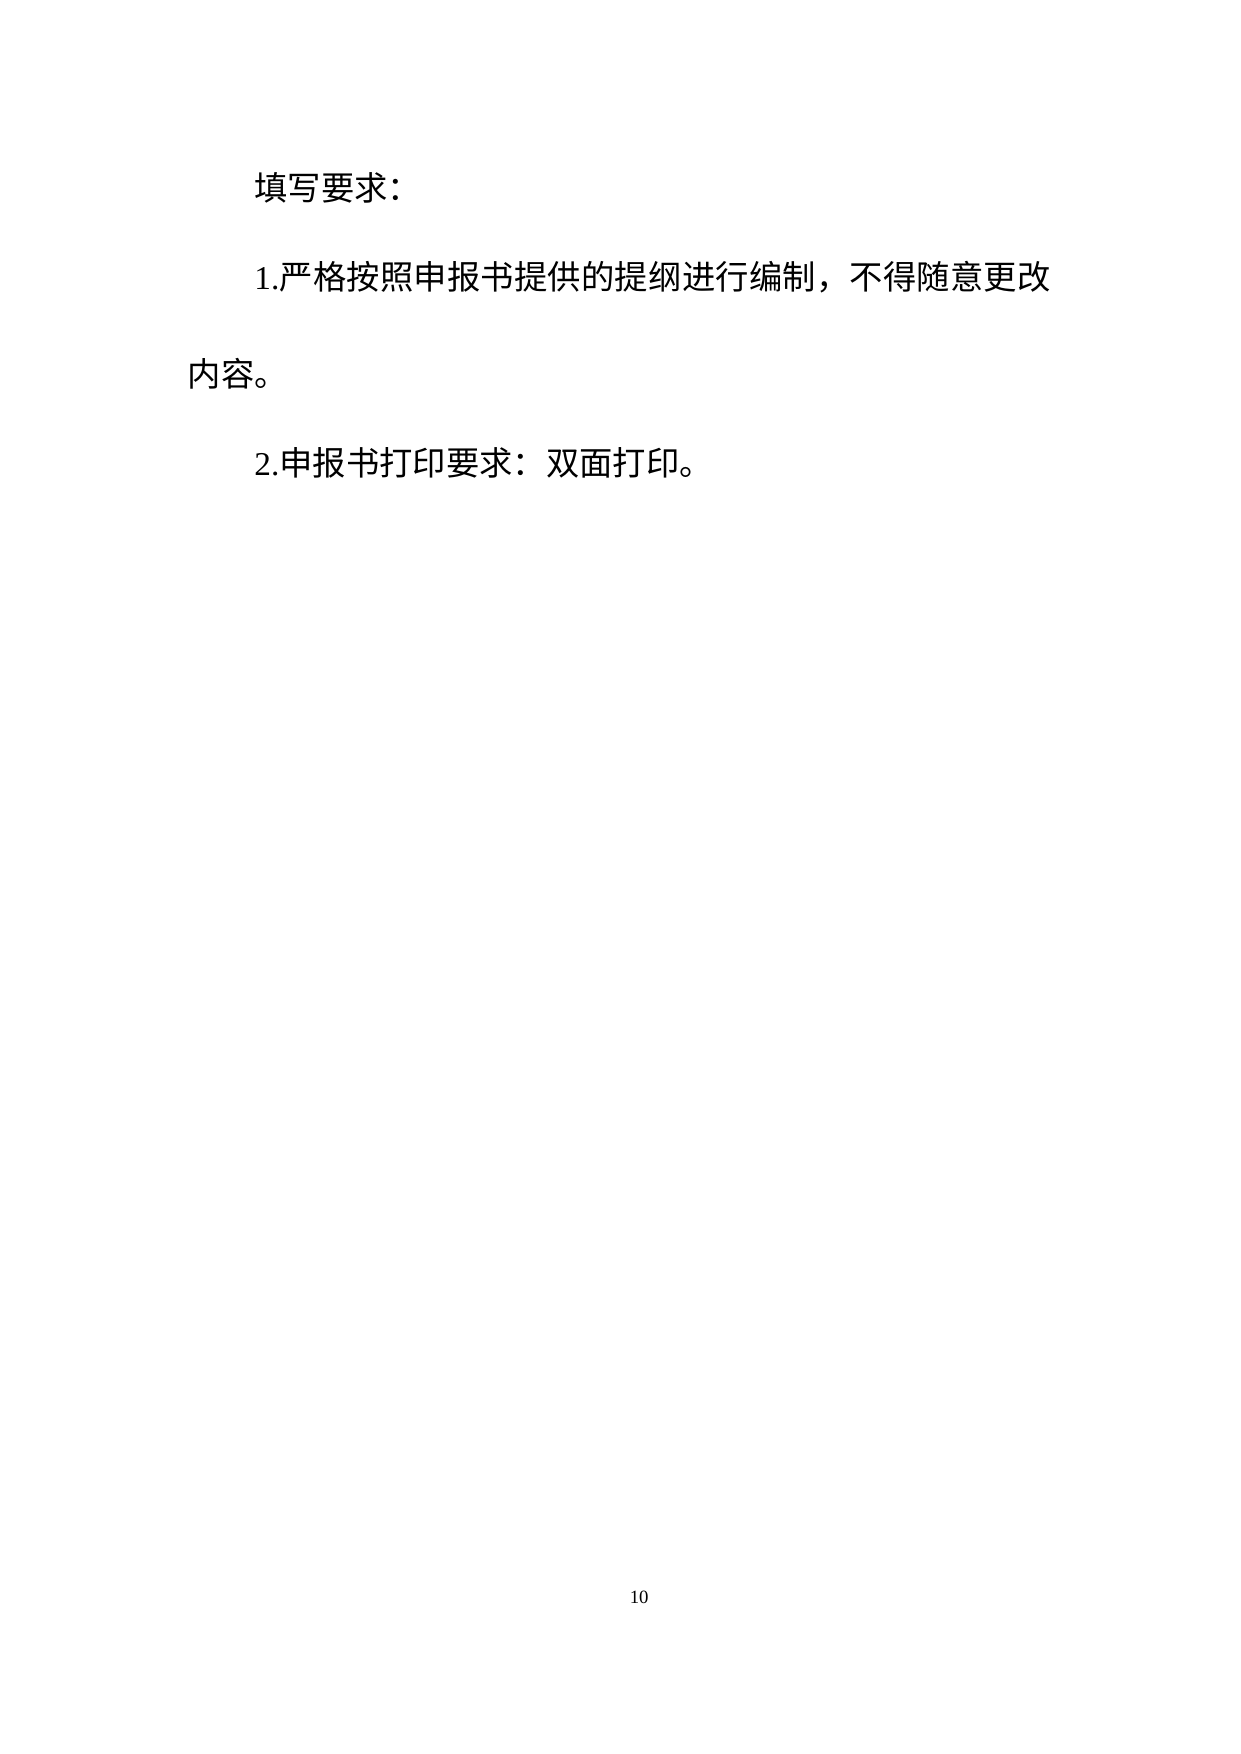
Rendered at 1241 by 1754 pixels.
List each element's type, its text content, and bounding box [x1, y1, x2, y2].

text 2.申报书打印要求：双面打印。 [187, 429, 1053, 494]
subtitle 填写要求： [187, 153, 1053, 218]
text 1.严格按照申报书提供的提纲进行编制，不得随意更改内容。 [187, 242, 1053, 404]
